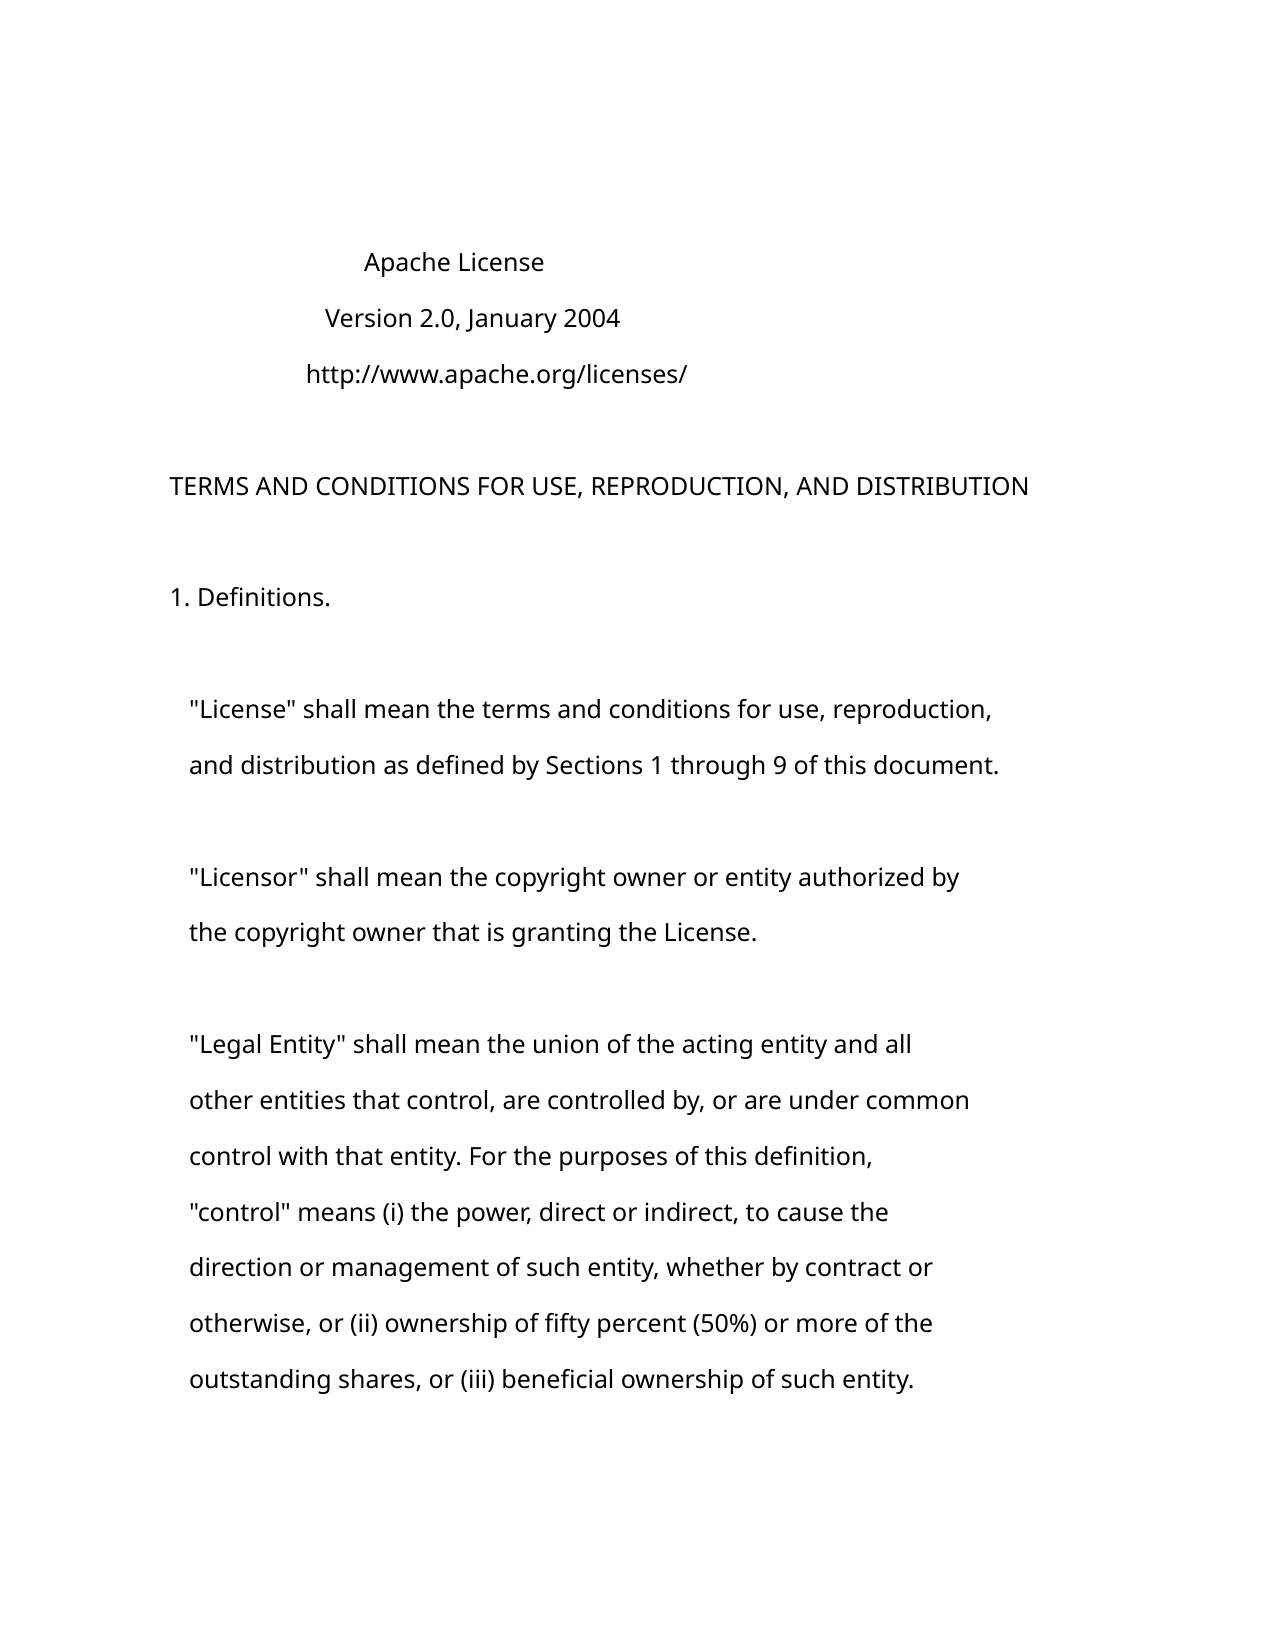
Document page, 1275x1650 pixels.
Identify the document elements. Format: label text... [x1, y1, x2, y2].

text otherwise, or (ii) ownership of fifty percent (50%) or more of the [150, 1306, 1125, 1340]
text Apache License [150, 245, 1125, 279]
text TERMS AND CONDITIONS FOR USE, REPRODUCTION, AND DISTRIBUTION [150, 468, 1125, 502]
text Version 2.0, January 2004 [150, 301, 1125, 335]
text "License" shall mean the terms and conditions for use, reproduction, [150, 692, 1125, 726]
text other entities that control, are controlled by, or are under common [150, 1082, 1125, 1117]
text "Legal Entity" shall mean the union of the acting entity and all [150, 1027, 1125, 1061]
text outstanding shares, or (iii) beneficial ownership of such entity. [150, 1362, 1125, 1396]
text direction or management of such entity, whether by contract or [150, 1250, 1125, 1284]
text "control" means (i) the power, direct or indirect, to cause the [150, 1194, 1125, 1228]
text "Licensor" shall mean the copyright owner or entity authorized by [150, 859, 1125, 893]
text control with that entity. For the purposes of this definition, [150, 1138, 1125, 1172]
text the copyright owner that is granting the License. [150, 915, 1125, 949]
text and distribution as defined by Sections 1 through 9 of this document. [150, 747, 1125, 782]
text http://www.apache.org/licenses/ [150, 357, 1125, 391]
text 1. Definitions. [150, 580, 1125, 614]
